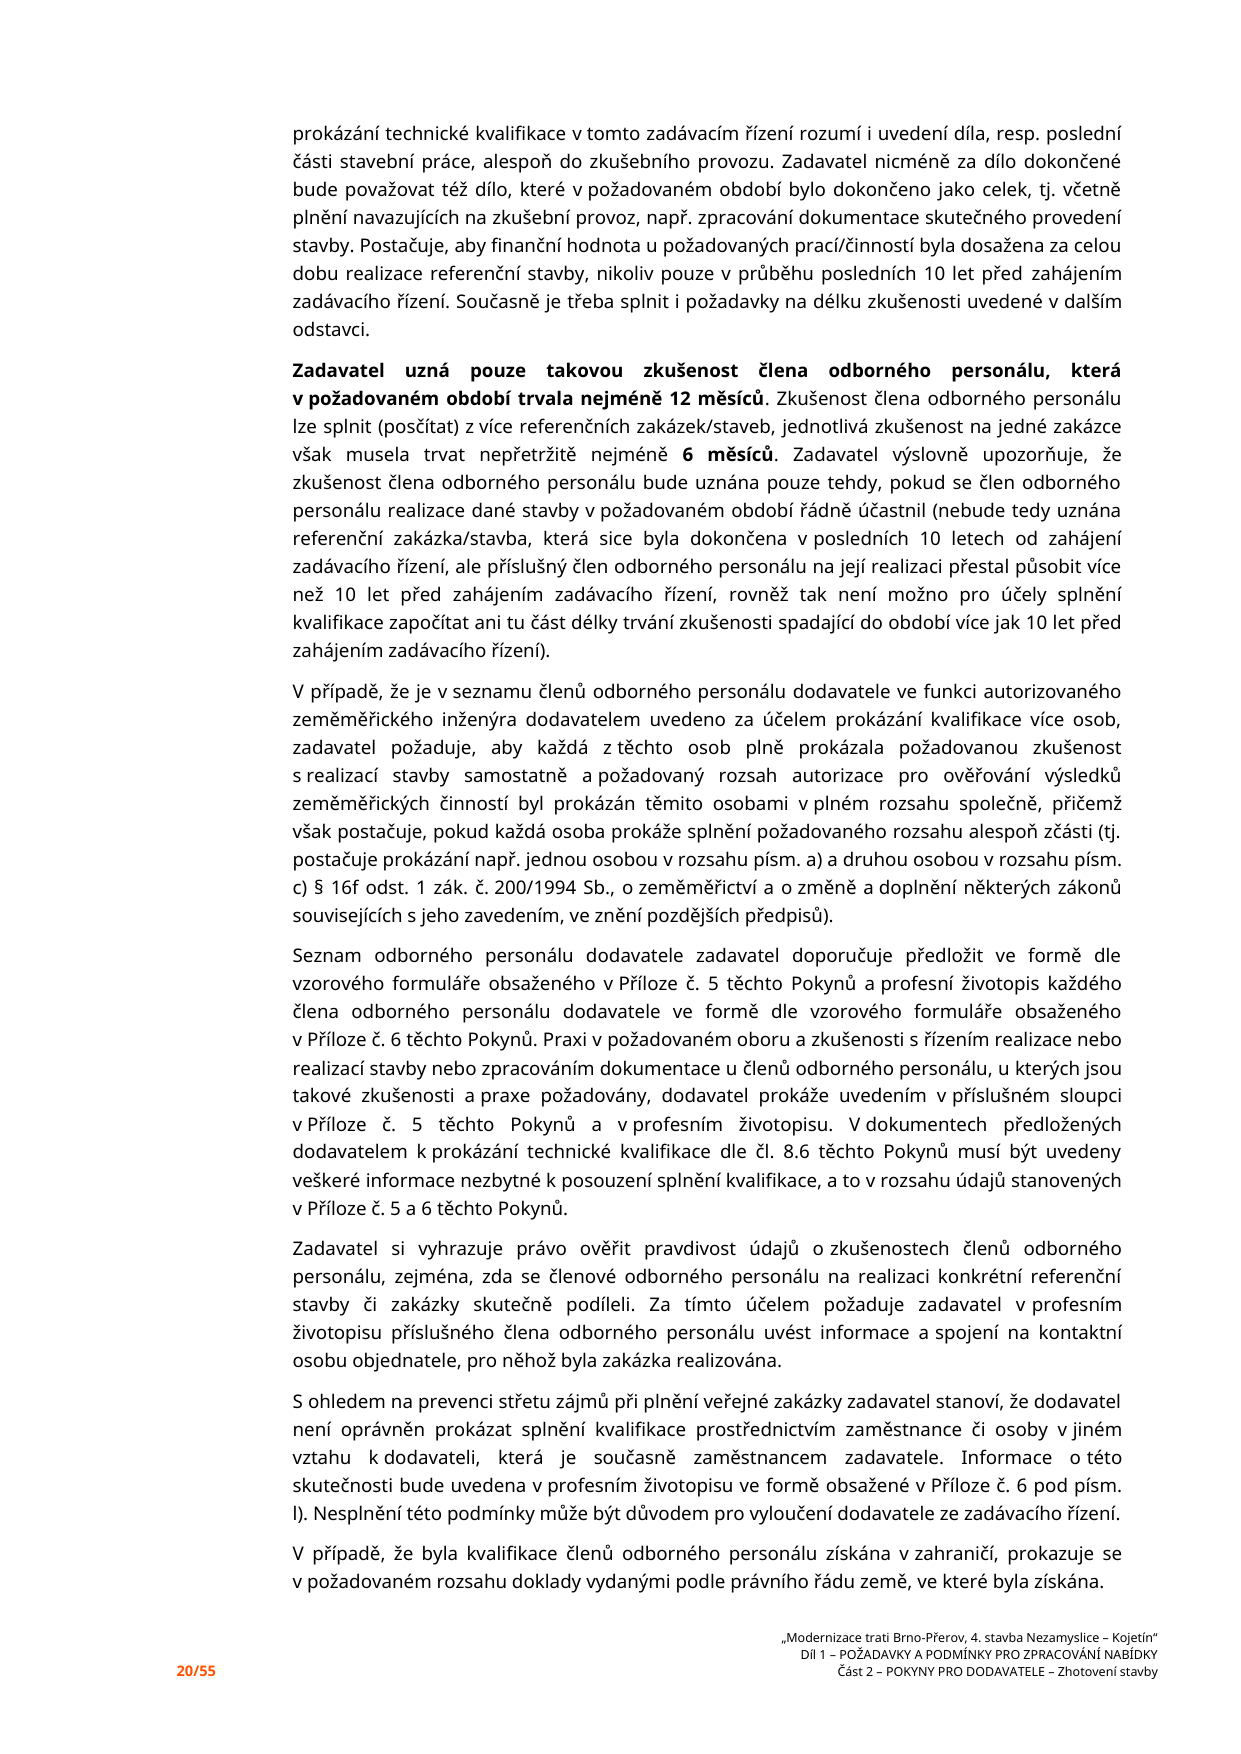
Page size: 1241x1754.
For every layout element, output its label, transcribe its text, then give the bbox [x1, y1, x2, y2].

text S ohledem na prevenci střetu zájmů při plnění veřejné zakázky zadavatel stanoví, že dodavatel není oprávněn prokázat splnění kvalifikace prostřednictvím zaměstnance či osoby v jiném vztahu k dodavateli, která je současně zaměstnancem zadavatele. Informace o této skutečnosti bude uvedena v profesním životopisu ve formě obsažené v Příloze č. 6 pod písm. l). Nesplnění této podmínky může být důvodem pro vyloučení dodavatele ze zadávacího řízení. [292, 1388, 1122, 1526]
text Zadavatel uzná pouze takovou zkušenost člena odborného personálu, která v požadovaném období trvala nejméně 12 měsíců. Zkušenost člena odborného personálu lze splnit (posčítat) z více referenčních zakázek/staveb, jednotlivá zkušenost na jedné zakázce však musela trvat nepřetržitě nejméně 6 měsíců. Zadavatel výslovně upozorňuje, že zkušenost člena odborného personálu bude uznána pouze tehdy, pokud se člen odborného personálu realizace dané stavby v požadovaném období řádně účastnil (nebude tedy uznána referenční zakázka/stavba, která sice byla dokončena v posledních 10 letech od zahájení zadávacího řízení, ale příslušný člen odborného personálu na její realizaci přestal působit více než 10 let před zahájením zadávacího řízení, rovněž tak není možno pro účely splnění kvalifikace započítat ani tu část délky trvání zkušenosti spadající do období více jak 10 let před zahájením zadávacího řízení). [292, 357, 1122, 663]
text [292, 121, 1122, 342]
text Seznam odborného personálu dodavatele zadavatel doporučuje předložit ve formě dle vzorového formuláře obsaženého v Příloze č. 5 těchto Pokynů a profesní životopis každého člena odborného personálu dodavatele ve formě dle vzorového formuláře obsaženého v Příloze č. 6 těchto Pokynů. Praxi v požadovaném oboru a zkušenosti s řízením realizace nebo realizací stavby nebo zpracováním dokumentace u členů odborného personálu, u kterých jsou takové zkušenosti a praxe požadovány, dodavatel prokáže uvedením v příslušném sloupci v Příloze č. 5 těchto Pokynů a v profesním životopisu. V dokumentech předložených dodavatelem k prokázání technické kvalifikace dle čl. 8.6 těchto Pokynů musí být uvedeny veškeré informace nezbytné k posouzení splnění kvalifikace, a to v rozsahu údajů stanovených v Příloze č. 5 a 6 těchto Pokynů. [292, 943, 1122, 1220]
text Zadavatel si vyhrazuje právo ověřit pravdivost údajů o zkušenostech členů odborného personálu, zejména, zda se členové odborného personálu na realizaci konkrétní referenční stavby či zakázky skutečně podíleli. Za tímto účelem požaduje zadavatel v profesním životopisu příslušného člena odborného personálu uvést informace a spojení na kontaktní osobu objednatele, pro něhož byla zakázka realizována. [292, 1235, 1122, 1373]
text V případě, že je v seznamu členů odborného personálu dodavatele ve funkci autorizovaného zeměměřického inženýra dodavatelem uvedeno za účelem prokázání kvalifikace více osob, zadavatel požaduje, aby každá z těchto osob plně prokázala požadovanou zkušenost s realizací stavby samostatně a požadovaný rozsah autorizace pro ověřování výsledků zeměměřických činností byl prokázán těmito osobami v plném rozsahu společně, přičemž však postačuje, pokud každá osoba prokáže splnění požadovaného rozsahu alespoň zčásti (tj. postačuje prokázání např. jednou osobou v rozsahu písm. a) a druhou osobou v rozsahu písm. c) § 16f odst. 1 zák. č. 200/1994 Sb., o zeměměřictví a o změně a doplnění některých zákonů souvisejících s jeho zavedením, ve znění pozdějších předpisů). [292, 678, 1122, 928]
text V případě, že byla kvalifikace členů odborného personálu získána v zahraničí, prokazuje se v požadovaném rozsahu doklady vydanými podle právního řádu země, ve které byla získána. [292, 1541, 1122, 1594]
